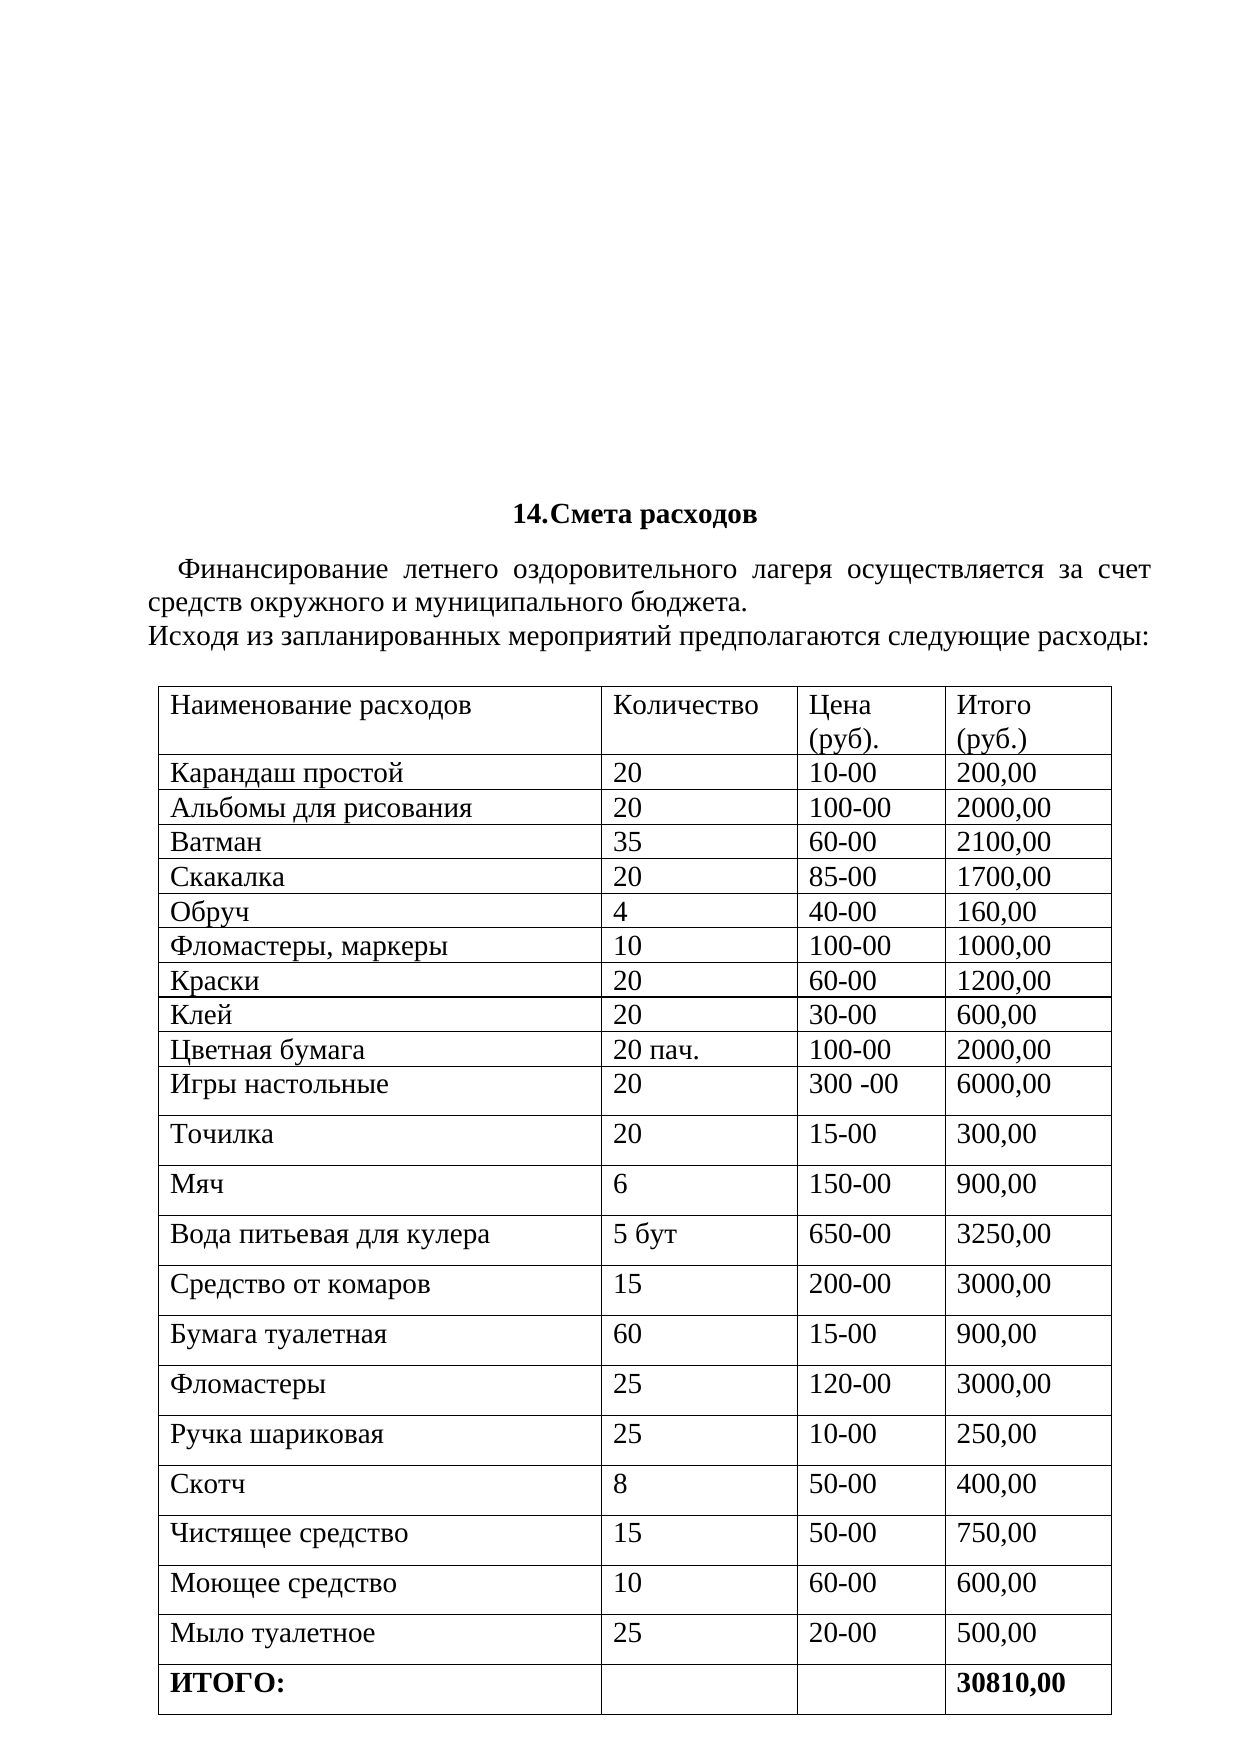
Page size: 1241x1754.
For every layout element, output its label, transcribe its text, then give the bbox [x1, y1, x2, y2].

table_cell 600,00 [946, 1566, 1111, 1614]
table_cell 60-00 [798, 825, 945, 858]
table_cell Фломастеры, маркеры [159, 928, 601, 962]
text Финансирование летнего оздоровительного лагеря осуществляется за счет средств окружного и муниципального бюджета. [148, 551, 1152, 618]
table_cell 2000,00 [946, 790, 1111, 823]
table_cell 25 [602, 1615, 797, 1664]
table_cell 120-00 [798, 1366, 945, 1415]
table_cell 2100,00 [946, 825, 1111, 858]
table_cell 60-00 [798, 1566, 945, 1614]
table_cell 15-00 [798, 1116, 945, 1165]
table_cell 50-00 [798, 1466, 945, 1514]
table_cell 2000,00 [946, 1032, 1111, 1066]
table_cell Вода питьевая для кулера [159, 1216, 601, 1265]
table_cell 900,00 [946, 1166, 1111, 1215]
table_cell Бумага туалетная [159, 1316, 601, 1365]
table_cell 15-00 [798, 1316, 945, 1365]
table_cell 25 [602, 1416, 797, 1465]
table_cell 100-00 [798, 1032, 945, 1066]
table_cell 20 [602, 1067, 797, 1115]
table_cell 10 [602, 1566, 797, 1614]
table_cell 300,00 [946, 1116, 1111, 1165]
table_cell Ватман [159, 825, 601, 858]
table_header Цена (руб). [798, 687, 945, 754]
table_cell Игры настольные [159, 1067, 601, 1115]
text Исходя из запланированных мероприятий предполагаются следующие расходы: [148, 618, 1152, 652]
table_cell 85-00 [798, 859, 945, 893]
table_cell 100-00 [798, 928, 945, 962]
table_cell 20 [602, 755, 797, 789]
table_cell 10 [602, 928, 797, 962]
table_header Наименование расходов [159, 687, 601, 754]
table_cell 400,00 [946, 1466, 1111, 1514]
table_cell 5 бут [602, 1216, 797, 1265]
table_cell 300 -00 [798, 1067, 945, 1115]
table_header Итого (руб.) [946, 687, 1111, 754]
table_cell Мыло туалетное [159, 1615, 601, 1664]
table_cell 1000,00 [946, 928, 1111, 962]
table_cell 200-00 [798, 1266, 945, 1315]
table_cell 8 [602, 1466, 797, 1514]
table_cell Цветная бумага [159, 1032, 601, 1066]
table_cell Обруч [159, 894, 601, 927]
table_cell Скотч [159, 1466, 601, 1514]
table_cell Чистящее средство [159, 1516, 601, 1564]
table_cell 60 [602, 1316, 797, 1365]
table_cell Точилка [159, 1116, 601, 1165]
table_cell 650-00 [798, 1216, 945, 1265]
table_cell [602, 1665, 797, 1714]
table_cell 50-00 [798, 1516, 945, 1564]
table_cell 250,00 [946, 1416, 1111, 1465]
table_cell Карандаш простой [159, 755, 601, 789]
table_cell Клей [159, 998, 601, 1031]
table_cell Моющее средство [159, 1566, 601, 1614]
table_cell 100-00 [798, 790, 945, 823]
table_cell 20 пач. [602, 1032, 797, 1066]
table_cell 500,00 [946, 1615, 1111, 1664]
table_cell 20 [602, 859, 797, 893]
table_cell 30810,00 [946, 1665, 1111, 1714]
table_header Количество [602, 687, 797, 754]
table_cell Средство от комаров [159, 1266, 601, 1315]
table_cell 6 [602, 1166, 797, 1215]
table_cell 750,00 [946, 1516, 1111, 1564]
table_cell [798, 1665, 945, 1714]
table_cell 60-00 [798, 963, 945, 996]
table_cell 35 [602, 825, 797, 858]
table_cell 200,00 [946, 755, 1111, 789]
table_cell Фломастеры [159, 1366, 601, 1415]
table_cell 40-00 [798, 894, 945, 927]
list Смета расходов [118, 497, 1152, 530]
table_cell 20 [602, 998, 797, 1031]
table_cell 20 [602, 963, 797, 996]
table_cell 10-00 [798, 1416, 945, 1465]
table_cell 600,00 [946, 998, 1111, 1031]
table_cell Мяч [159, 1166, 601, 1215]
table_cell 25 [602, 1366, 797, 1415]
table_cell 30-00 [798, 998, 945, 1031]
table_cell Ручка шариковая [159, 1416, 601, 1465]
table_cell 3000,00 [946, 1366, 1111, 1415]
table_cell Альбомы для рисования [159, 790, 601, 823]
table_cell Скакалка [159, 859, 601, 893]
table_cell ИТОГО: [159, 1665, 601, 1714]
table_cell 150-00 [798, 1166, 945, 1215]
table_cell Краски [159, 963, 601, 996]
table_cell 1700,00 [946, 859, 1111, 893]
table_cell 900,00 [946, 1316, 1111, 1365]
table_cell 20 [602, 790, 797, 823]
table_cell 4 [602, 894, 797, 927]
table_cell 20-00 [798, 1615, 945, 1664]
table_cell 160,00 [946, 894, 1111, 927]
table_cell 1200,00 [946, 963, 1111, 996]
table_cell 3250,00 [946, 1216, 1111, 1265]
table_cell 10-00 [798, 755, 945, 789]
table_cell 3000,00 [946, 1266, 1111, 1315]
table_cell 20 [602, 1116, 797, 1165]
table_cell 15 [602, 1266, 797, 1315]
table_cell 6000,00 [946, 1067, 1111, 1115]
table_cell 15 [602, 1516, 797, 1564]
